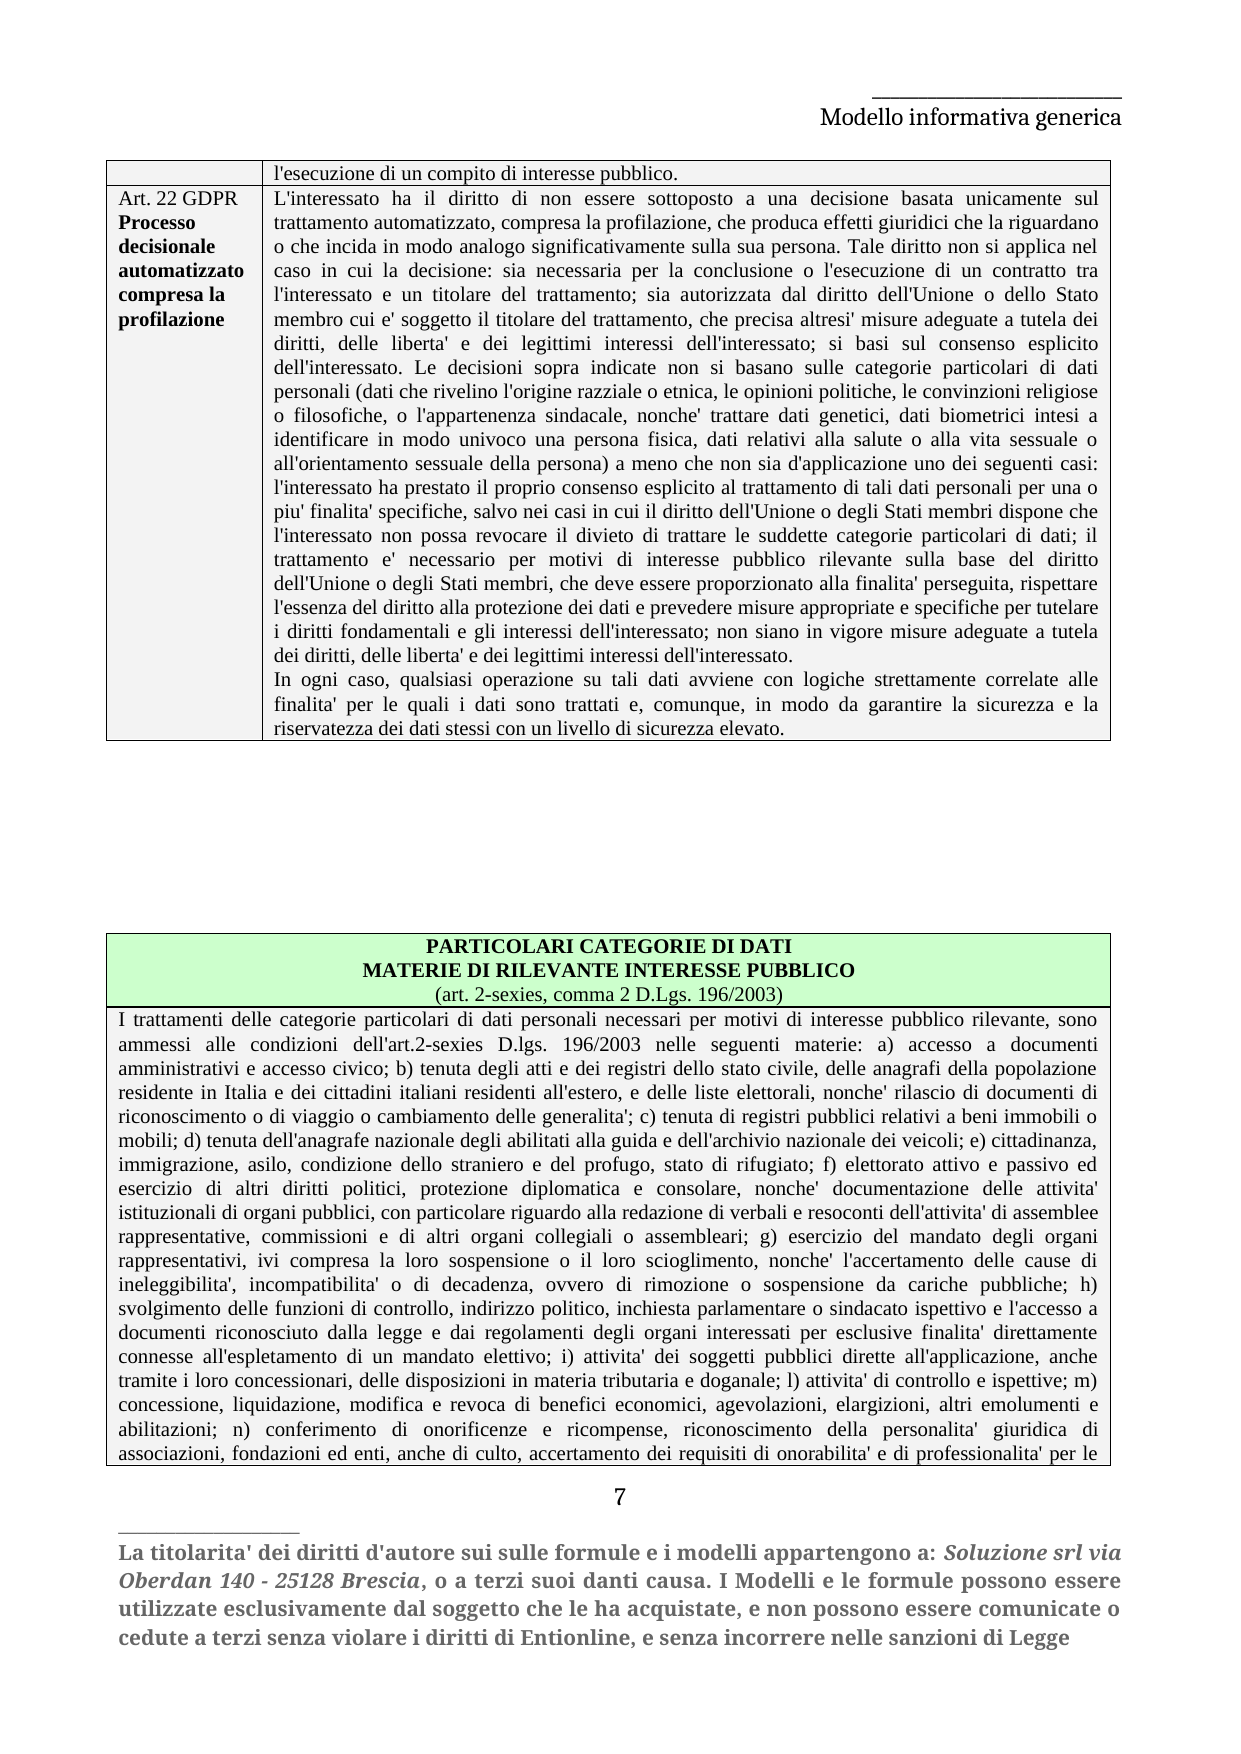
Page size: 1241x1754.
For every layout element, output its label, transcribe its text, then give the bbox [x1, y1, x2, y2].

table_cell L'interessato ha il diritto di non essere sottoposto a una decisione basata unicamente sul trattamento automatizzato, compresa la profilazione, che produca effetti giuridici che la riguardano o che incida in modo analogo significativamente sulla sua persona. Tale diritto non si applica nel caso in cui la decisione: sia necessaria per la conclusione o l'esecuzione di un contratto tra l'interessato e un titolare del trattamento; sia autorizzata dal diritto dell'Unione o dello Stato membro cui e' soggetto il titolare del trattamento, che precisa altresi' misure adeguate a tutela dei diritti, delle liberta' e dei legittimi interessi dell'interessato; si basi sul consenso esplicito dell'interessato. Le decisioni sopra indicate non si basano sulle categorie particolari di dati personali (dati che rivelino l'origine razziale o etnica, le opinioni politiche, le convinzioni religiose o filosofiche, o l'appartenenza sindacale, nonche' trattare dati genetici, dati biometrici intesi a identificare in modo univoco una persona fisica, dati relativi alla salute o alla vita sessuale o all'orientamento sessuale della persona) a meno che non sia d'applicazione uno dei seguenti casi: l'interessato ha prestato il proprio consenso esplicito al trattamento di tali dati personali per una o piu' finalita' specifiche, salvo nei casi in cui il diritto dell'Unione o degli Stati membri dispone che l'interessato non possa revocare il divieto di trattare le suddette categorie particolari di dati; il trattamento e' necessario per motivi di interesse pubblico rilevante sulla base del diritto dell'Unione o degli Stati membri, che deve essere proporzionato alla finalita' perseguita, rispettare l'essenza del diritto alla protezione dei dati e prevedere misure appropriate e specifiche per tutelare i diritti fondamentali e gli interessi dell'interessato; non siano in vigore misure adeguate a tutela dei diritti, delle liberta' e dei legittimi interessi dell'interessato. In ogni caso, qualsiasi operazione su tali dati avviene con logiche strettamente correlate alle finalita' per le quali i dati sono trattati e, comunque, in modo da garantire la sicurezza e la riservatezza dei dati stessi con un livello di sicurezza elevato. [263, 186, 1110, 739]
table_cell Art. 22 GDPR Processo decisionale automatizzato compresa la profilazione [107, 186, 262, 739]
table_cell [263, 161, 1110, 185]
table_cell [107, 1008, 1110, 1464]
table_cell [107, 161, 262, 185]
table_header PARTICOLARI CATEGORIE DI DATI MATERIE DI RILEVANTE INTERESSE PUBBLICO (art. 2-sexies, comma 2 D.Lgs. 196/2003) [107, 934, 1110, 1006]
